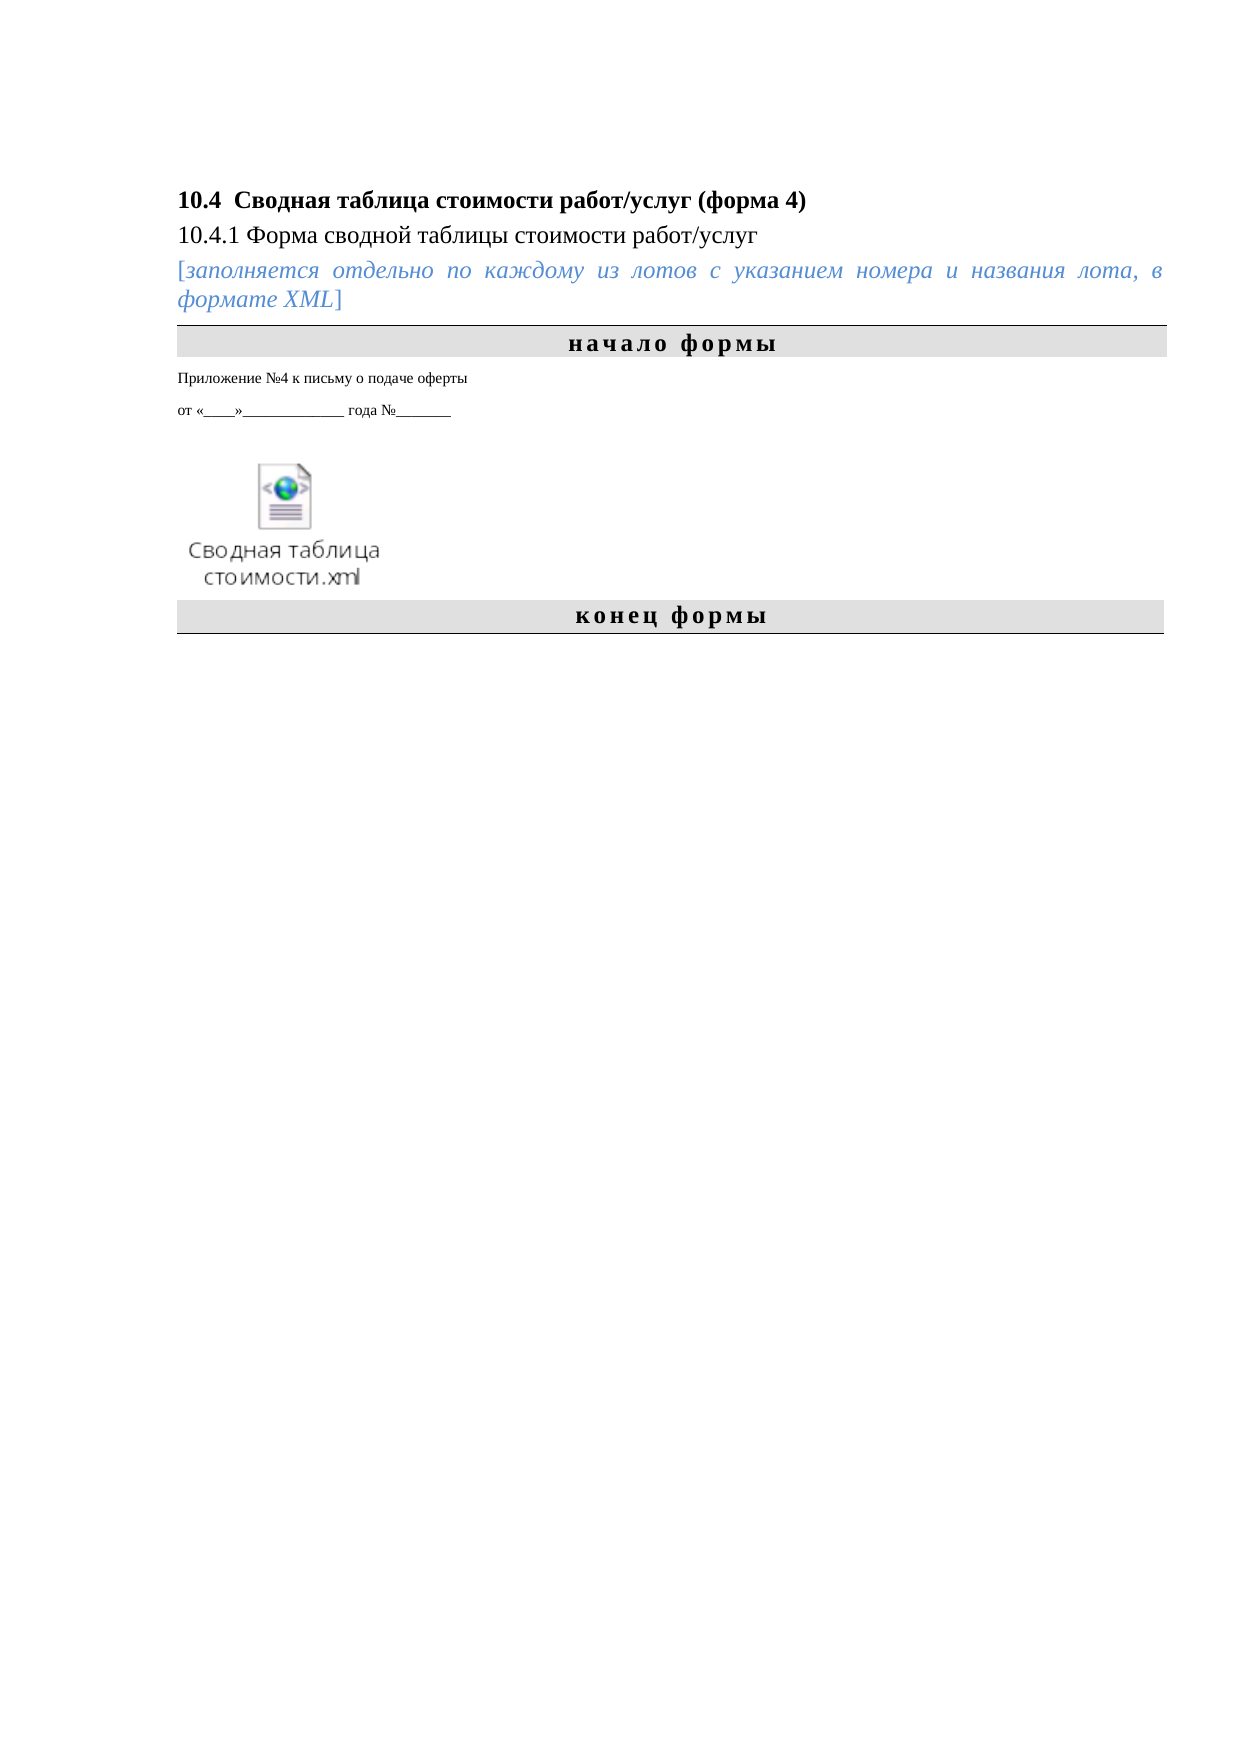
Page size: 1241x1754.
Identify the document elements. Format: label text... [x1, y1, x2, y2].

text [заполняется отдельно по каждому из лотов с указанием номера и названия лота, в формате XML] [177, 255, 1167, 312]
text конец формы [177, 600, 1164, 633]
text начало формы [177, 326, 1167, 357]
text 10.4.1 Форма сводной таблицы стоимости работ/услуг [177, 220, 1167, 249]
text 10.4 Сводная таблица стоимости работ/услуг (форма 4) [177, 185, 1167, 214]
text Приложение №4 к письму о подаче оферты от «____»_____________ года №_______ [177, 369, 1167, 432]
